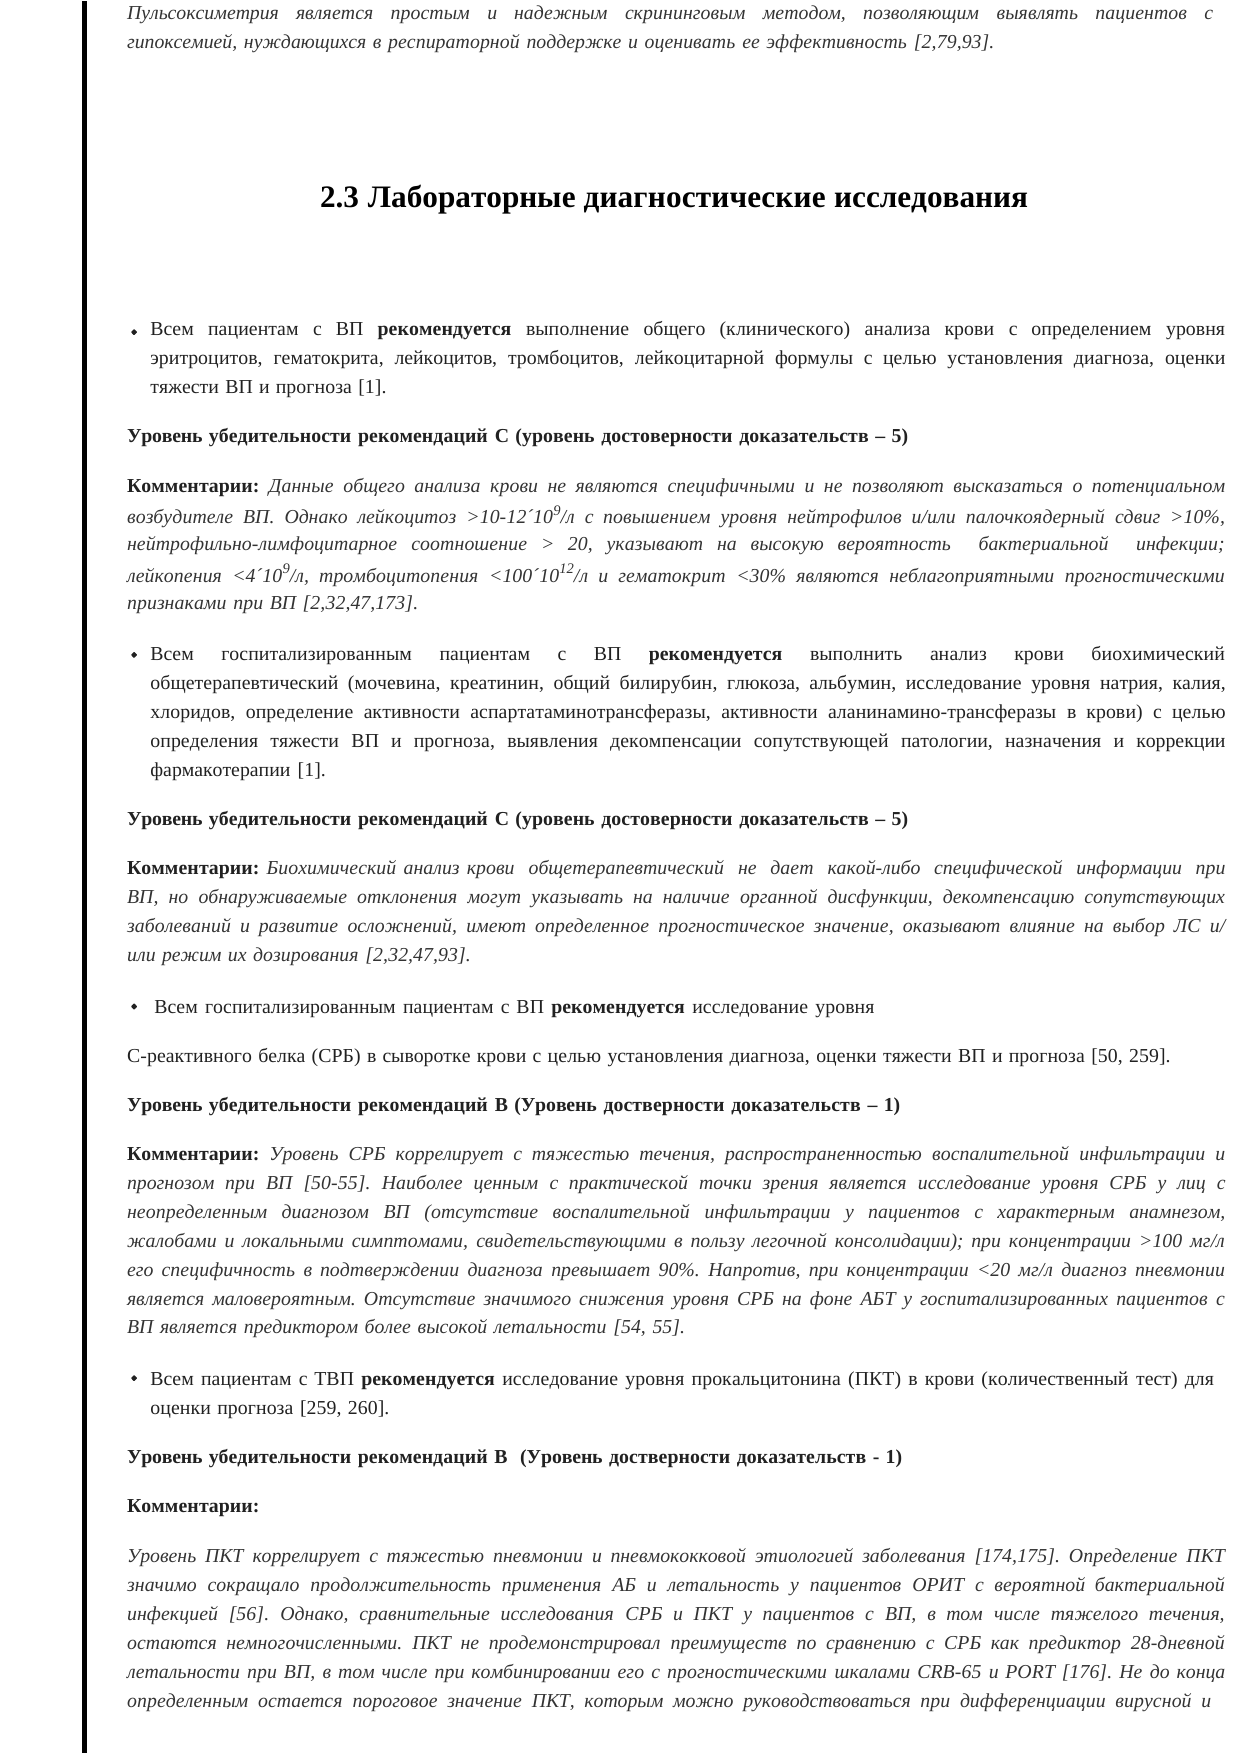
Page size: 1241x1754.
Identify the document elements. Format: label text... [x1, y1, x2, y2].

text Комментарии: Биохимический анализ крови общетерапевтический не дает какой-либо специфической информации при ВП, но обнаруживаемые отклонения могут указывать на наличие органной дисфункции, декомпенсацию сопутствующих заболеваний и развитие осложнений, имеют определенное прогностическое значение, оказывают влияние на выбор ЛС и/ или режим их дозирования [2,32,47,93]. [127, 856, 1226, 966]
text С-реактивного белка (СРБ) в сыворотке крови с целью установления диагноза, оценки тяжести ВП и прогноза [50, 259]. [127, 1044, 1236, 1066]
text Всем пациентам с ВП рекомендуется выполнение общего (клинического) анализа крови с определением уровня эритроцитов, гематокрита, лейкоцитов, тромбоцитов, лейкоцитарной формулы с целью установления диагноза, оценки тяжести ВП и прогноза [1]. [150, 317, 1226, 398]
text Всем госпитализированным пациентам с ВП рекомендуется выполнить анализ крови биохимический общетерапевтический (мочевина, креатинин, общий билирубин, глюкоза, альбумин, исследование уровня натрия, калия, хлоридов, определение активности аспартатаминотрансферазы, активности аланинамино-трансферазы в крови) с целью определения тяжести ВП и прогноза, выявления декомпенсации сопутствующей патологии, назначения и коррекции фармакотерапии [1]. [150, 642, 1226, 781]
text Уровень ПКТ коррелирует с тяжестью пневмонии и пневмококковой этиологией заболевания [174,175]. Определение ПКТ значимо сокращало продолжительность применения АБ и летальность у пациентов ОРИТ с вероятной бактериальной инфекцией [56]. Однако, сравнительные исследования СРБ и ПКТ у пациентов с ВП, в том числе тяжелого течения, остаются немногочисленными. ПКТ не продемонстрировал преимуществ по сравнению с СРБ как предиктор 28-дневной летальности при ВП, в том числе при комбинировании его с прогностическими шкалами CRB-65 и PORT [176]. Не до конца определенным остается пороговое значение ПКТ, которым можно руководствоваться при дифференциации вирусной и [127, 1544, 1226, 1712]
subtitle Уровень убедительности рекомендаций B (Уровень достверности доказательств - 1) Комментарии: [127, 1445, 922, 1517]
text Комментарии: Уровень СРБ коррелирует с тяжестью течения, распространенностью воспалительной инфильтрации и прогнозом при ВП [50-55]. Наиболее ценным с практической точки зрения является исследование уровня СРБ у лиц с неопределенным диагнозом ВП (отсутствие воспалительной инфильтрации у пациентов с характерным анамнезом, жалобами и локальными симптомами, свидетельствующими в пользу легочной консолидации); при концентрации >100 мг/л его специфичность в подтверждении диагноза превышает 90%. Напротив, при концентрации <20 мг/л диагноз пневмонии является маловероятным. Отсутствие значимого снижения уровня СРБ на фоне АБТ у госпитализированных пациентов с ВП является предиктором более высокой летальности [54, 55]. [127, 1142, 1226, 1338]
subtitle Уровень убедительности рекомендаций С (уровень достоверности доказательств – 5) [127, 807, 1236, 830]
text Всем госпитализированным пациентам с ВП рекомендуется исследование уровня [114, 994, 914, 1017]
subtitle Уровень убедительности рекомендаций С (уровень достоверности доказательств – 5) [127, 424, 1236, 447]
subtitle Лабораторные диагностические исследования [320, 178, 1236, 214]
subtitle Уровень убедительности рекомендаций B (Уровень достверности доказательств – 1) [127, 1093, 1236, 1116]
text Комментарии: Данные общего анализа крови не являются специфичными и не позволяют высказаться о потенциальном возбудителе ВП. Однако лейкоцитоз >10-12´109/л с повышением уровня нейтрофилов и/или палочкоядерный сдвиг >10%, нейтрофильно-лимфоцитарное соотношение > 20, указывают на высокую вероятность бактериальной инфекции; лейкопения <4´109/л, тромбоцитопения <100´1012/л и гематокрит <30% являются неблагоприятными прогностическими признаками при ВП [2,32,47,173]. [127, 473, 1226, 614]
text Пульсоксиметрия является простым и надежным скрининговым методом, позволяющим выявлять пациентов с гипоксемией, нуждающихся в респираторной поддержке и оценивать ее эффективность [2,79,93]. [127, 1, 1226, 52]
text Всем пациентам с ТВП рекомендуется исследование уровня прокальцитонина (ПКТ) в крови (количественный тест) для оценки прогноза [259, 260]. [150, 1367, 1226, 1419]
